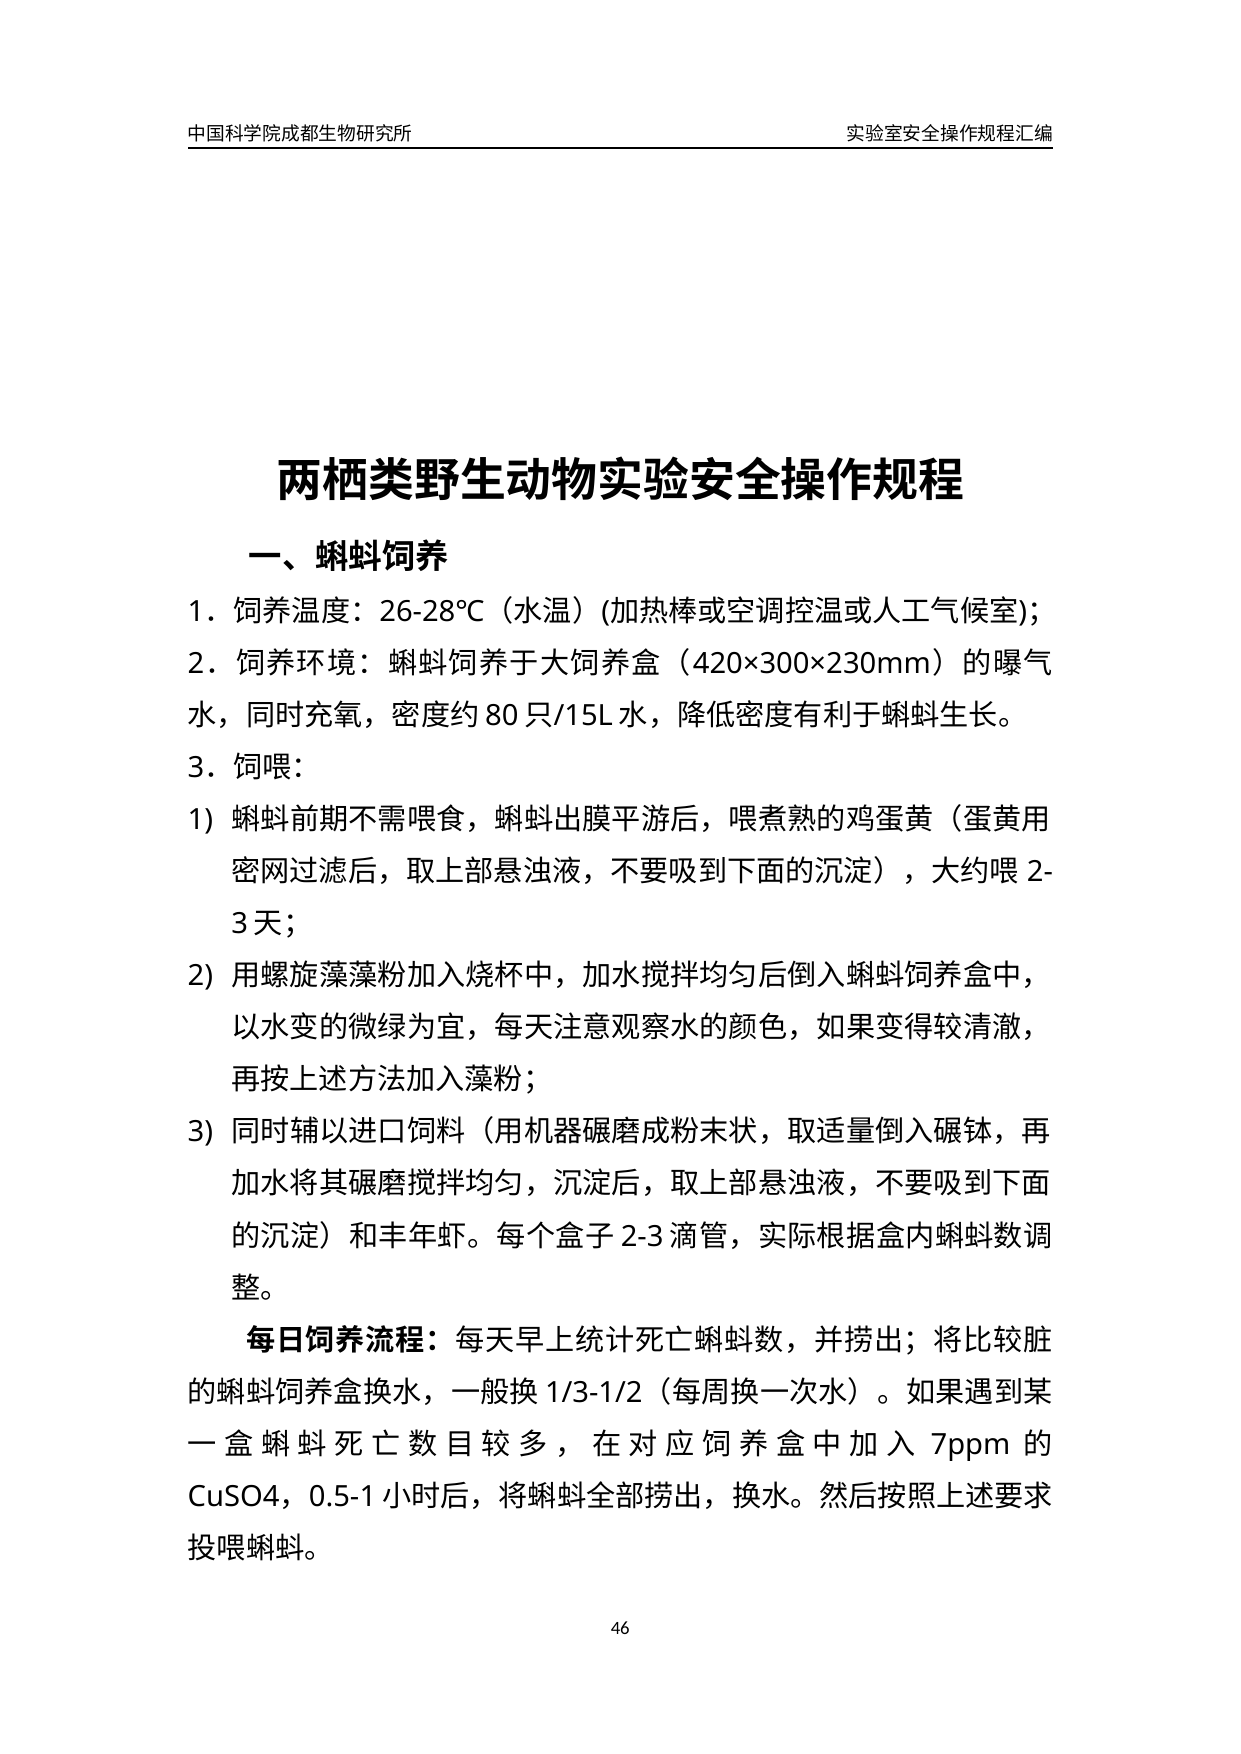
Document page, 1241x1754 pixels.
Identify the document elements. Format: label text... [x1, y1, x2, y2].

subtitle 两栖类野生动物实验安全操作规程 [187, 428, 1053, 525]
text 一、蝌蚪饲养 [187, 525, 1053, 579]
text 1．饲养温度：26-28℃（水温）(加热棒或空调控温或人工气候室)； [187, 579, 1053, 631]
text 3．饲喂： [187, 736, 1053, 788]
text 每日饲养流程：每天早上统计死亡蝌蚪数，并捞出；将比较脏的蝌蚪饲养盒换水，一般换1/3-1/2（每周换一次水）。如果遇到某一盒蝌蚪死亡数目较多，在对应饲养盒中加入7ppm的CuSO4，0.5-1小时后，将蝌蚪全部捞出，换水。然后按照上述要求投喂蝌蚪。 [187, 1308, 1053, 1569]
list 用螺旋藻藻粉加入烧杯中，加水搅拌均匀后倒入蝌蚪饲养盒中，以水变的微绿为宜，每天注意观察水的颜色，如果变得较清澈，再按上述方法加入藻粉； [187, 944, 1053, 1100]
list 同时辅以进口饲料（用机器碾磨成粉末状，取适量倒入碾钵，再加水将其碾磨搅拌均匀，沉淀后，取上部悬浊液，不要吸到下面的沉淀）和丰年虾。每个盒子2-3滴管，实际根据盒内蝌蚪数调整。 [187, 1100, 1053, 1308]
text 2．饲养环境：蝌蚪饲养于大饲养盒（420×300×230mm）的曝气水，同时充氧，密度约80只/15L水，降低密度有利于蝌蚪生长。 [187, 631, 1053, 736]
list 蝌蚪前期不需喂食，蝌蚪出膜平游后，喂煮熟的鸡蛋黄（蛋黄用密网过滤后，取上部悬浊液，不要吸到下面的沉淀），大约喂2-3天； [187, 788, 1053, 944]
